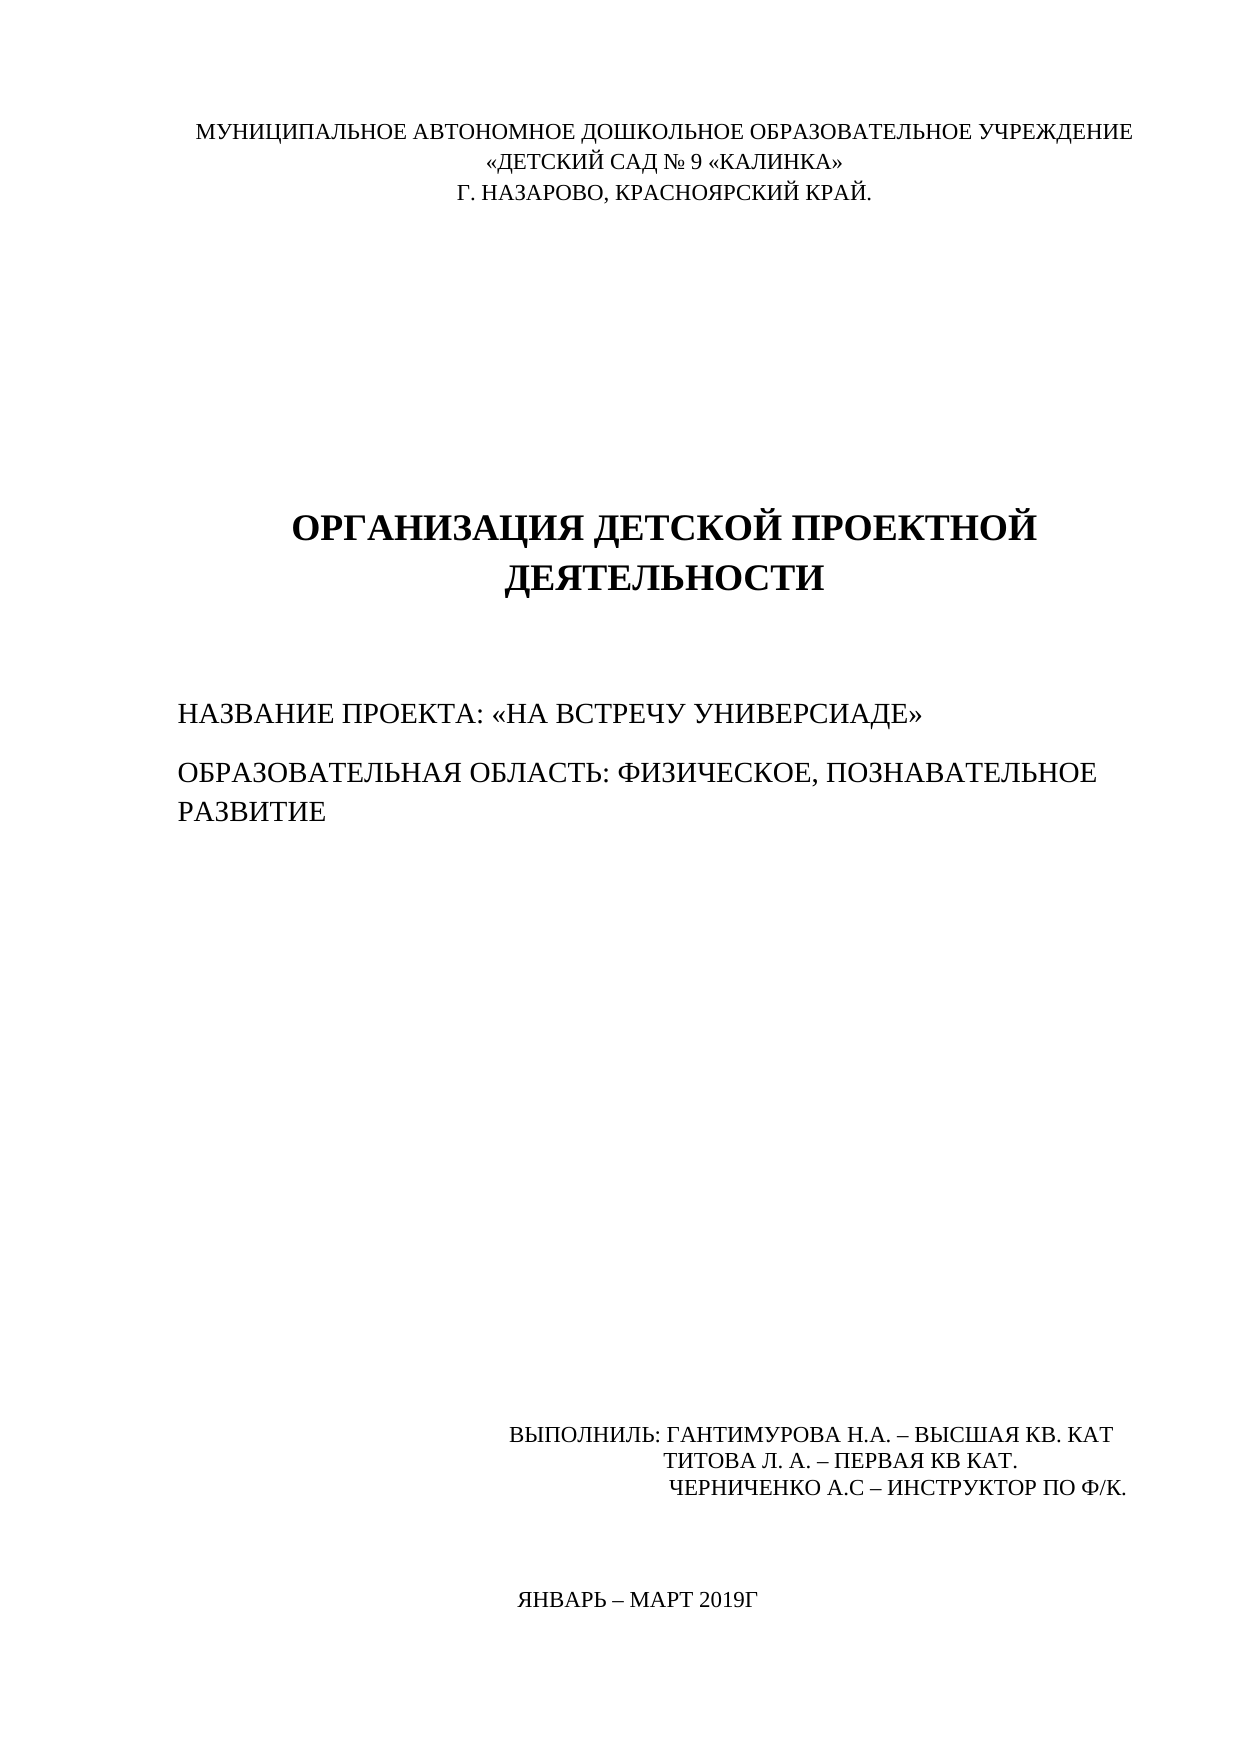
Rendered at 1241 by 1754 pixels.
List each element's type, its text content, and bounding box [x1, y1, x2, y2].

text НАЗВАНИЕ ПРОЕКТА: «НА ВСТРЕЧУ УНИВЕРСИАДЕ» [177, 696, 1152, 729]
text ОБРАЗОВАТЕЛЬНАЯ ОБЛАСТЬ: ФИЗИЧЕСКОЕ, ПОЗНАВАТЕЛЬНОЕ РАЗВИТИЕ [177, 755, 1152, 827]
text ОРГАНИЗАЦИЯ ДЕТСКОЙ ПРОЕКТНОЙ ДЕЯТЕЛЬНОСТИ [177, 506, 1152, 598]
text Г. НАЗАРОВО, КРАСНОЯРСКИЙ КРАЙ. [177, 178, 1152, 205]
text ТИТОВА Л. А. – ПЕРВАЯ КВ КАТ. [177, 1448, 1152, 1474]
text ЯНВАРЬ – МАРТ 2019Г [177, 1586, 1152, 1612]
text ЧЕРНИЧЕНКО А.С – ИНСТРУКТОР ПО Ф/К. [177, 1474, 1152, 1500]
text ВЫПОЛНИЛЬ: ГАНТИМУРОВА Н.А. – ВЫСШАЯ КВ. КАТ [177, 1421, 1152, 1448]
text МУНИЦИПАЛЬНОЕ АВТОНОМНОЕ ДОШКОЛЬНОЕ ОБРАЗОВАТЕЛЬНОЕ УЧРЕЖДЕНИЕ «ДЕТСКИЙ САД № 9 «КАЛИНКА» [177, 118, 1152, 175]
